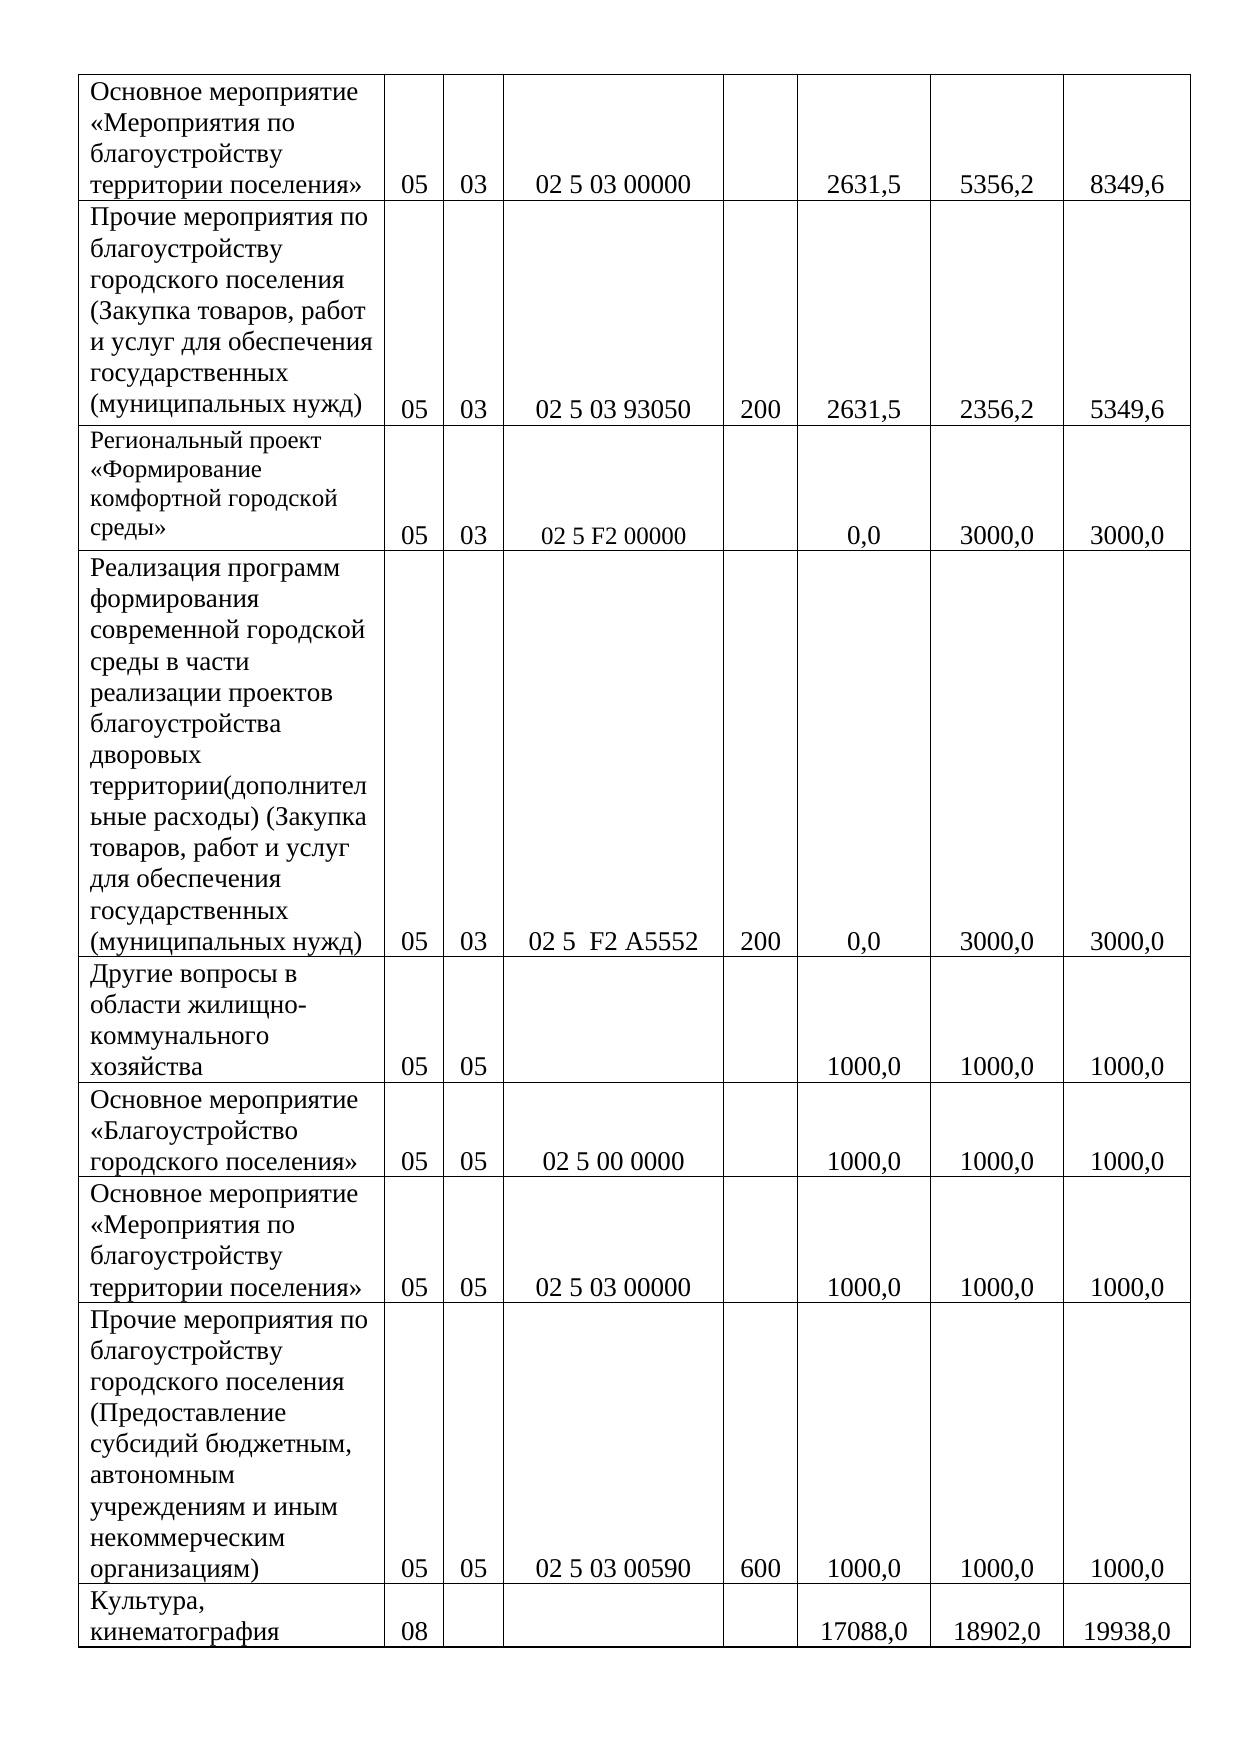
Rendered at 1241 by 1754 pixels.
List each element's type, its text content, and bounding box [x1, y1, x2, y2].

table_cell 05 [385, 1083, 443, 1176]
table_cell 03 [444, 75, 503, 199]
table_cell 1000,0 [931, 1083, 1063, 1176]
table_cell 200 [724, 551, 797, 956]
table_cell 1000,0 [931, 957, 1063, 1082]
table_cell 05 [444, 1177, 503, 1302]
table_cell 02 5 F2 А5552 [504, 551, 723, 956]
table_cell 02 5 03 00000 [504, 1177, 723, 1302]
table_cell 03 [444, 551, 503, 956]
table_cell [724, 1083, 797, 1176]
table_cell 05 [385, 1177, 443, 1302]
table_cell [724, 1584, 797, 1646]
table_cell [504, 957, 723, 1082]
table_cell [504, 1584, 723, 1646]
table_cell 05 [444, 957, 503, 1082]
table_cell 02 5 F2 00000 [504, 426, 723, 550]
table_cell 3000,0 [931, 551, 1063, 956]
table_cell 02 5 03 00000 [504, 75, 723, 199]
table_cell 05 [385, 201, 443, 424]
table_cell 1000,0 [798, 1303, 930, 1583]
table_cell Другие вопросы в области жилищно-коммунального хозяйства [79, 957, 384, 1082]
table_cell Прочие мероприятия по благоустройству городского поселения (Закупка товаров, работ и услуг для обеспечения государственных (муниципальных нужд) [79, 201, 384, 424]
table_cell [724, 75, 797, 199]
table_cell 03 [444, 201, 503, 424]
table_cell 0,0 [798, 551, 930, 956]
table_cell 19938,0 [1064, 1584, 1190, 1646]
table_cell Культура, кинематография [79, 1584, 384, 1646]
table_cell 1000,0 [931, 1303, 1063, 1583]
table_cell 2631,5 [798, 75, 930, 199]
table_cell Региональный проект «Формирование комфортной городской среды» [79, 426, 384, 550]
table_cell [724, 1177, 797, 1302]
table_cell 02 5 00 0000 [504, 1083, 723, 1176]
table_cell Основное мероприятие «Мероприятия по благоустройству территории поселения» [79, 75, 384, 199]
table_cell 600 [724, 1303, 797, 1583]
table_cell 08 [385, 1584, 443, 1646]
table_cell [444, 1584, 503, 1646]
table_cell Реализация программ формирования современной городской среды в части реализации проектов благоустройства дворовых территории(дополнительные расходы) (Закупка товаров, работ и услуг для обеспечения государственных (муниципальных нужд) [79, 551, 384, 956]
table_cell 17088,0 [798, 1584, 930, 1646]
table_cell 8349,6 [1064, 75, 1190, 199]
table_cell 05 [444, 1303, 503, 1583]
table_cell 18902,0 [931, 1584, 1063, 1646]
table_cell 1000,0 [1064, 1303, 1190, 1583]
table_cell 3000,0 [1064, 551, 1190, 956]
table_cell 05 [385, 1303, 443, 1583]
table_cell 05 [385, 426, 443, 550]
table_cell 05 [385, 957, 443, 1082]
table_cell 03 [444, 426, 503, 550]
table_cell 2356,2 [931, 201, 1063, 424]
table_cell 1000,0 [1064, 1177, 1190, 1302]
table_cell 1000,0 [931, 1177, 1063, 1302]
table_cell 1000,0 [798, 1177, 930, 1302]
table_cell 05 [385, 75, 443, 199]
table_cell 1000,0 [1064, 1083, 1190, 1176]
table_cell 1000,0 [798, 1083, 930, 1176]
table_cell 02 5 03 93050 [504, 201, 723, 424]
table_cell 05 [385, 551, 443, 956]
table_cell 200 [724, 201, 797, 424]
table_cell Основное мероприятие «Мероприятия по благоустройству территории поселения» [79, 1177, 384, 1302]
table_cell 3000,0 [931, 426, 1063, 550]
table_cell 1000,0 [798, 957, 930, 1082]
table_cell 1000,0 [1064, 957, 1190, 1082]
table_cell 05 [444, 1083, 503, 1176]
table_cell Основное мероприятие «Благоустройство городского поселения» [79, 1083, 384, 1176]
table_cell 2631,5 [798, 201, 930, 424]
table_cell 3000,0 [1064, 426, 1190, 550]
table_cell 02 5 03 00590 [504, 1303, 723, 1583]
table_cell [724, 426, 797, 550]
table_cell 0,0 [798, 426, 930, 550]
table_cell Прочие мероприятия по благоустройству городского поселения (Предоставление субсидий бюджетным, автономным учреждениям и иным некоммерческим организациям) [79, 1303, 384, 1583]
table_cell 5349,6 [1064, 201, 1190, 424]
table_cell [724, 957, 797, 1082]
table_cell 5356,2 [931, 75, 1063, 199]
